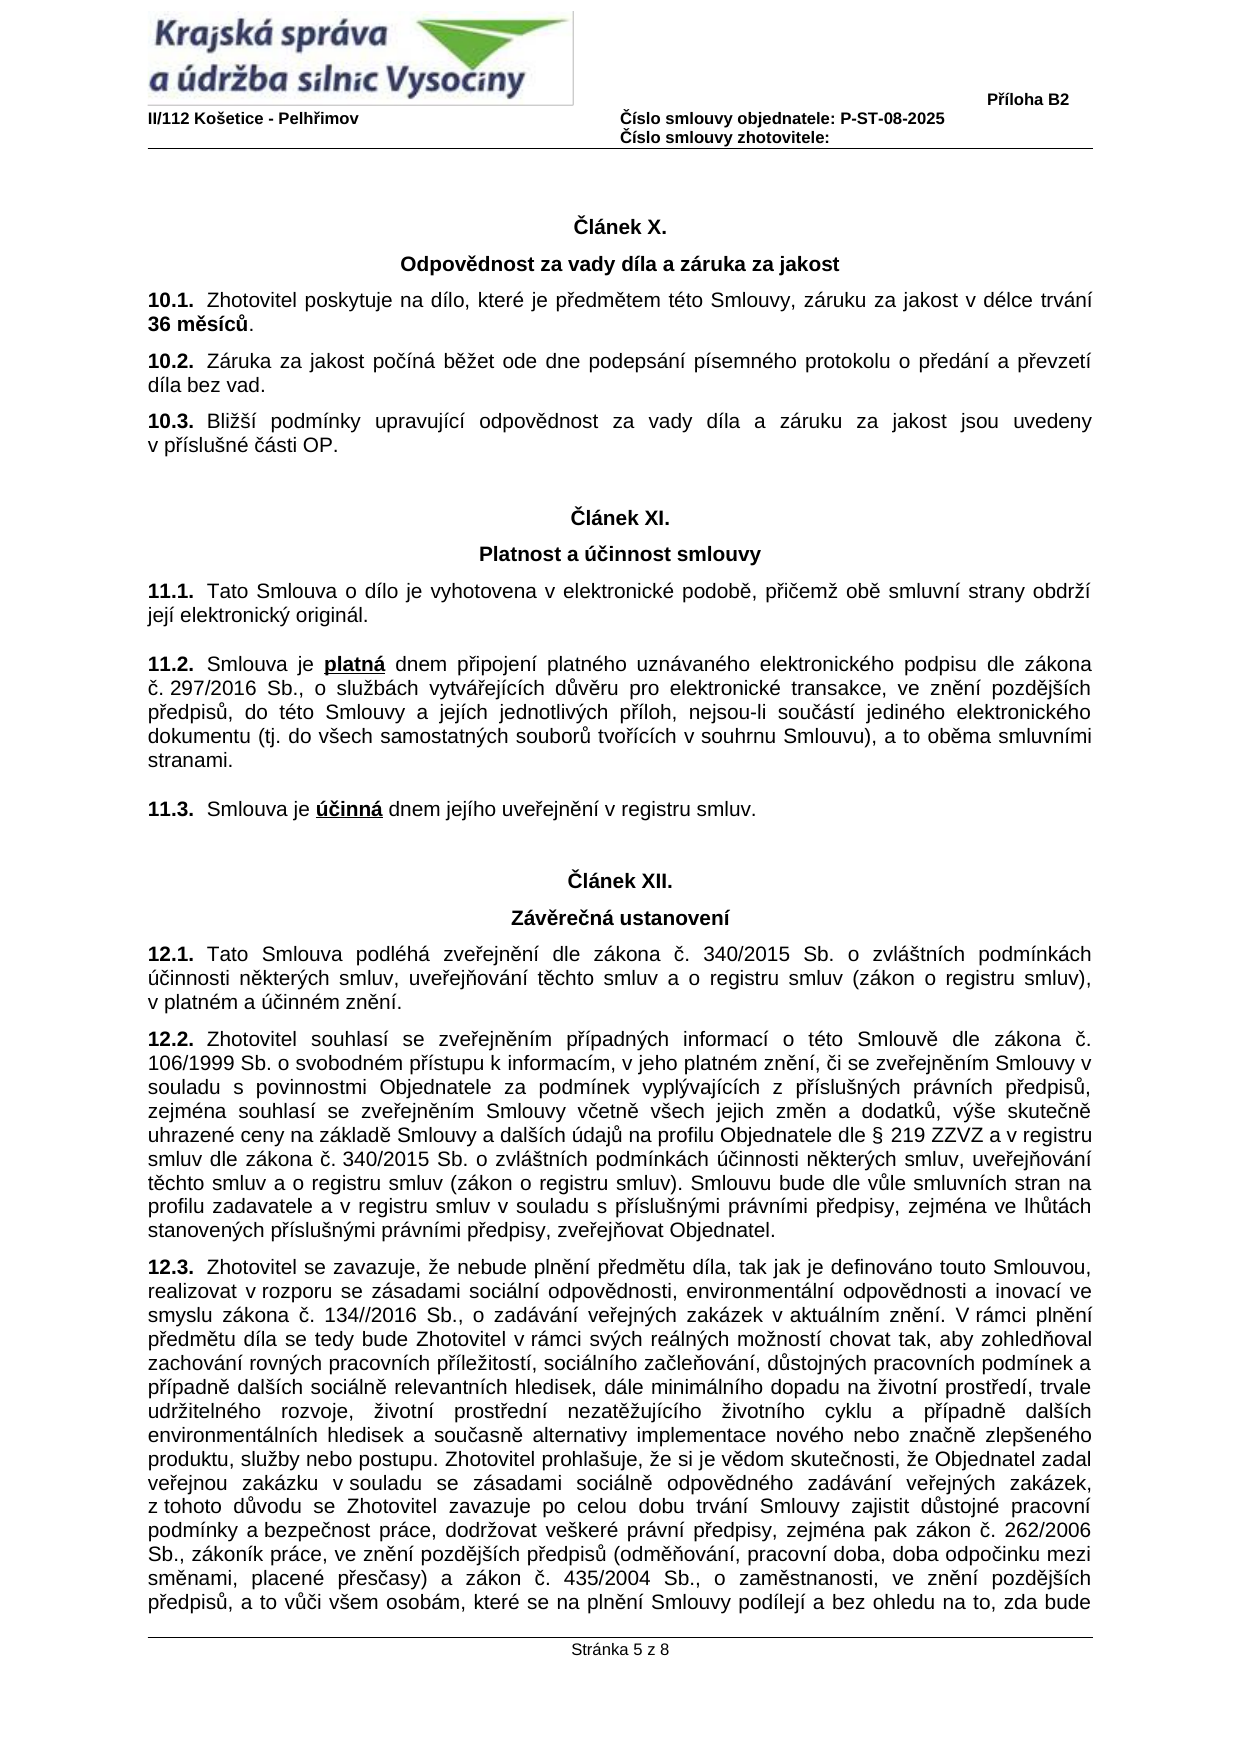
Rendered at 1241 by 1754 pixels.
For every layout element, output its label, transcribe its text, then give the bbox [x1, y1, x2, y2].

text Článek XI. [148, 506, 1093, 530]
list Smlouva je účinná dnem jejího uveřejnění v registru smluv. [148, 796, 1093, 820]
picture [147, 11, 574, 107]
text Článek XII. [148, 869, 1093, 893]
list Zhotovitel souhlasí se zveřejněním případných informací o této Smlouvě dle zákona č. 106/1999 Sb. o svobodném přístupu k informacím, v jeho platném znění, či se zveřejněním Smlouvy v souladu s povinnostmi Objednatele za podmínek vyplývajících z příslušných právních předpisů, zejména souhlasí se zveřejněním Smlouvy včetně všech jejich změn a dodatků, výše skutečně uhrazené ceny na základě Smlouvy a dalších údajů na profilu Objednatele dle § 219 ZZVZ a v registru smluv dle zákona č. 340/2015 Sb. o zvláštních podmínkách účinnosti některých smluv, uveřejňování těchto smluv a o registru smluv (zákon o registru smluv). Smlouvu bude dle vůle smluvních stran na profilu zadavatele a v registru smluv v souladu s příslušnými právními předpisy, zejména ve lhůtách stanovených příslušnými právními předpisy, zveřejňovat Objednatel. [148, 1027, 1093, 1242]
subtitle Odpovědnost za vady díla a záruka za jakost [148, 252, 1093, 276]
list Bližší podmínky upravující odpovědnost za vady díla a záruku za jakost jsou uvedeny v příslušné části OP. [148, 409, 1093, 457]
list Smlouva je platná dnem připojení platného uznávaného elektronického podpisu dle zákona č. 297/2016 Sb., o službách vytvářejících důvěru pro elektronické transakce, ve znění pozdějších předpisů, do této Smlouvy a jejích jednotlivých příloh, nejsou-li součástí jediného elektronického dokumentu (tj. do všech samostatných souborů tvořících v souhrnu Smlouvu), a to oběma smluvními stranami. [148, 652, 1093, 771]
subtitle Platnost a účinnost smlouvy [148, 542, 1093, 566]
list Záruka za jakost počíná běžet ode dne podepsání písemného protokolu o předání a převzetí díla bez vad. [148, 348, 1093, 396]
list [148, 1255, 1093, 1614]
list Tato Smlouva o dílo je vyhotovena v elektronické podobě, přičemž obě smluvní strany obdrží její elektronický originál. [148, 579, 1093, 627]
list Tato Smlouva podléhá zveřejnění dle zákona č. 340/2015 Sb. o zvláštních podmínkách účinnosti některých smluv, uveřejňování těchto smluv a o registru smluv (zákon o registru smluv), v platném a účinném znění. [148, 942, 1093, 1014]
subtitle Závěrečná ustanovení [148, 906, 1093, 930]
list Zhotovitel poskytuje na dílo, které je předmětem této Smlouvy, záruku za jakost v délce trvání 36 měsíců. [148, 288, 1093, 336]
text Článek X. [148, 215, 1093, 239]
